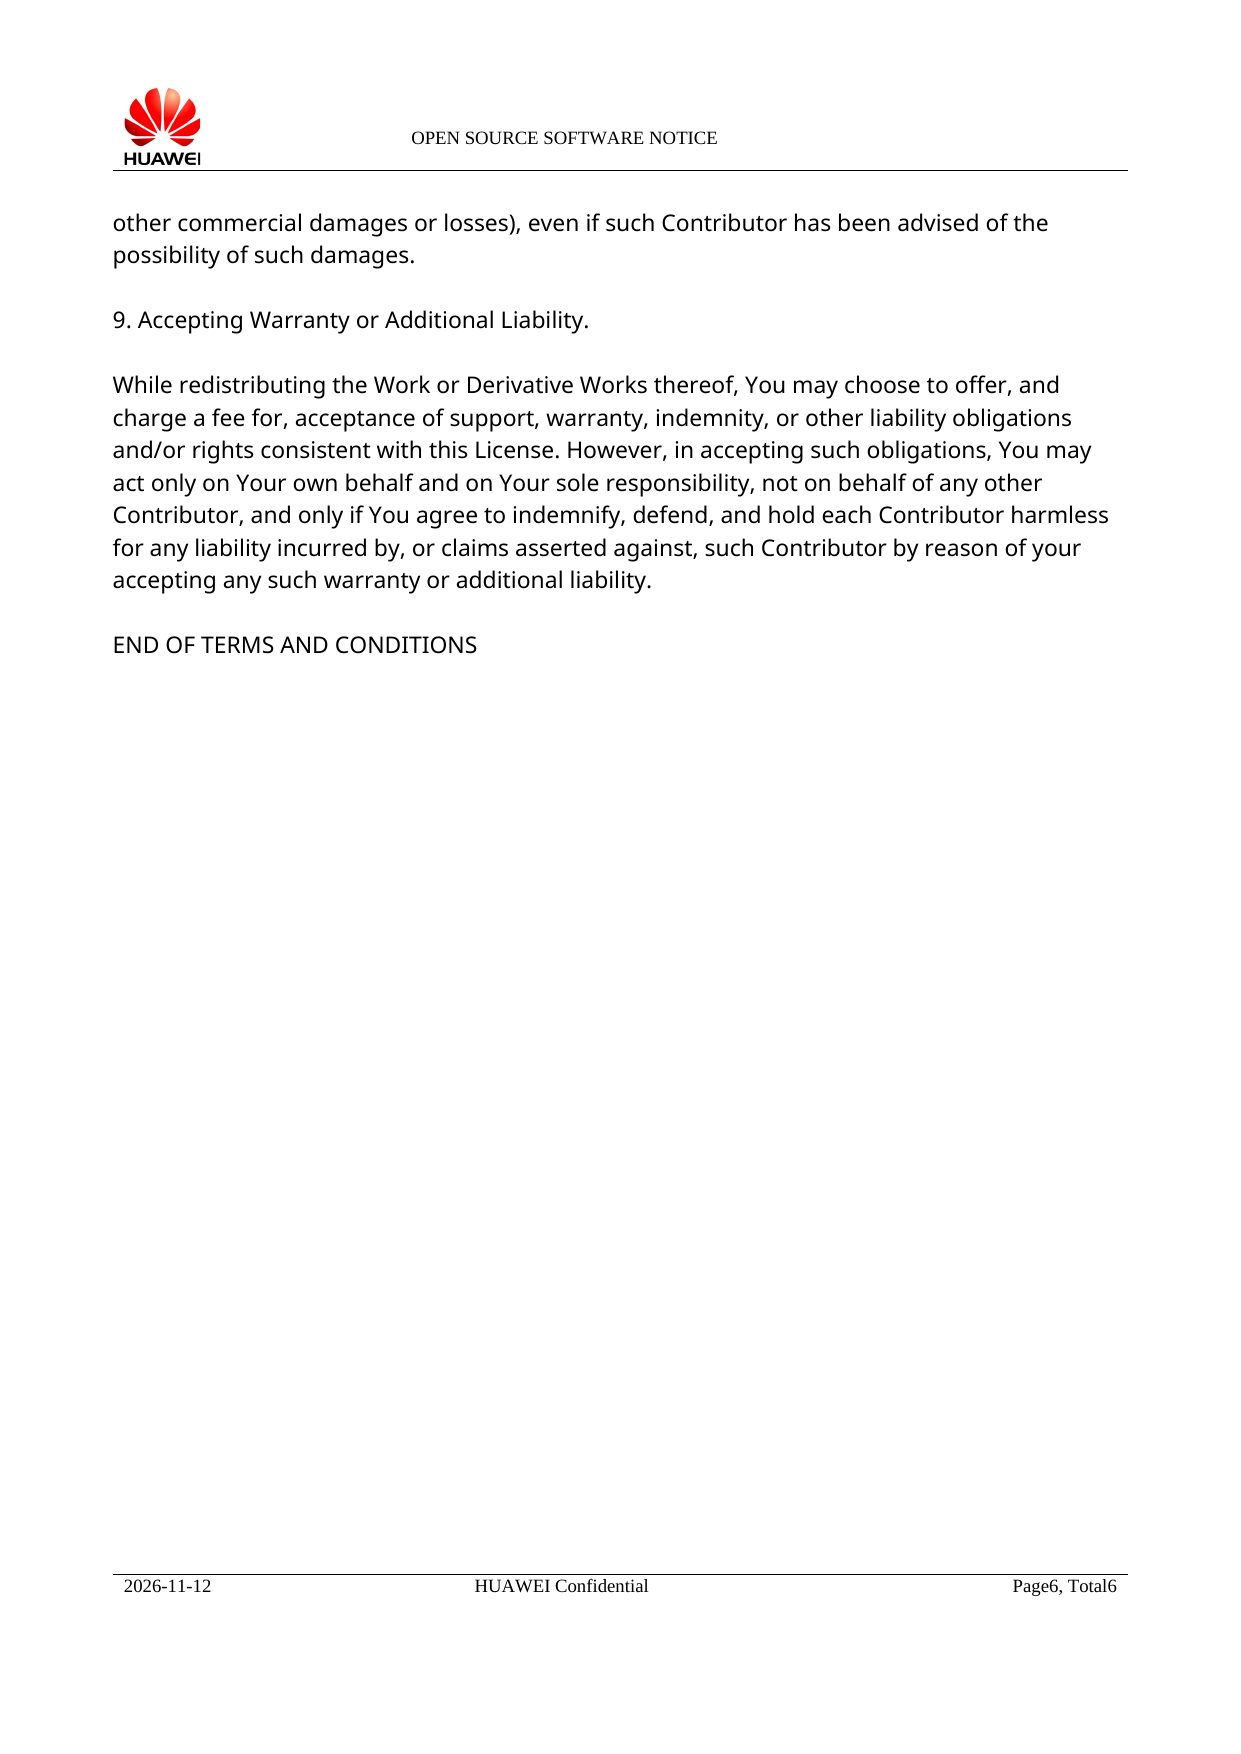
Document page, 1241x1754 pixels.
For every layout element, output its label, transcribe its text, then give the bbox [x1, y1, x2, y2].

text While redistributing the Work or Derivative Works thereof, You may choose to offer, and charge a fee for, acceptance of support, warranty, indemnity, or other liability obligations and/or rights consistent with this License. However, in accepting such obligations, You may act only on Your own behalf and on Your sole responsibility, not on behalf of any other Contributor, and only if You agree to indemnify, defend, and hold each Contributor harmless for any liability incurred by, or claims asserted against, such Contributor by reason of your accepting any such warranty or additional liability. [112, 369, 1128, 596]
text 9. Accepting Warranty or Additional Liability. [112, 304, 1128, 336]
text END OF TERMS AND CONDITIONS [112, 629, 1128, 661]
picture [124, 88, 201, 165]
